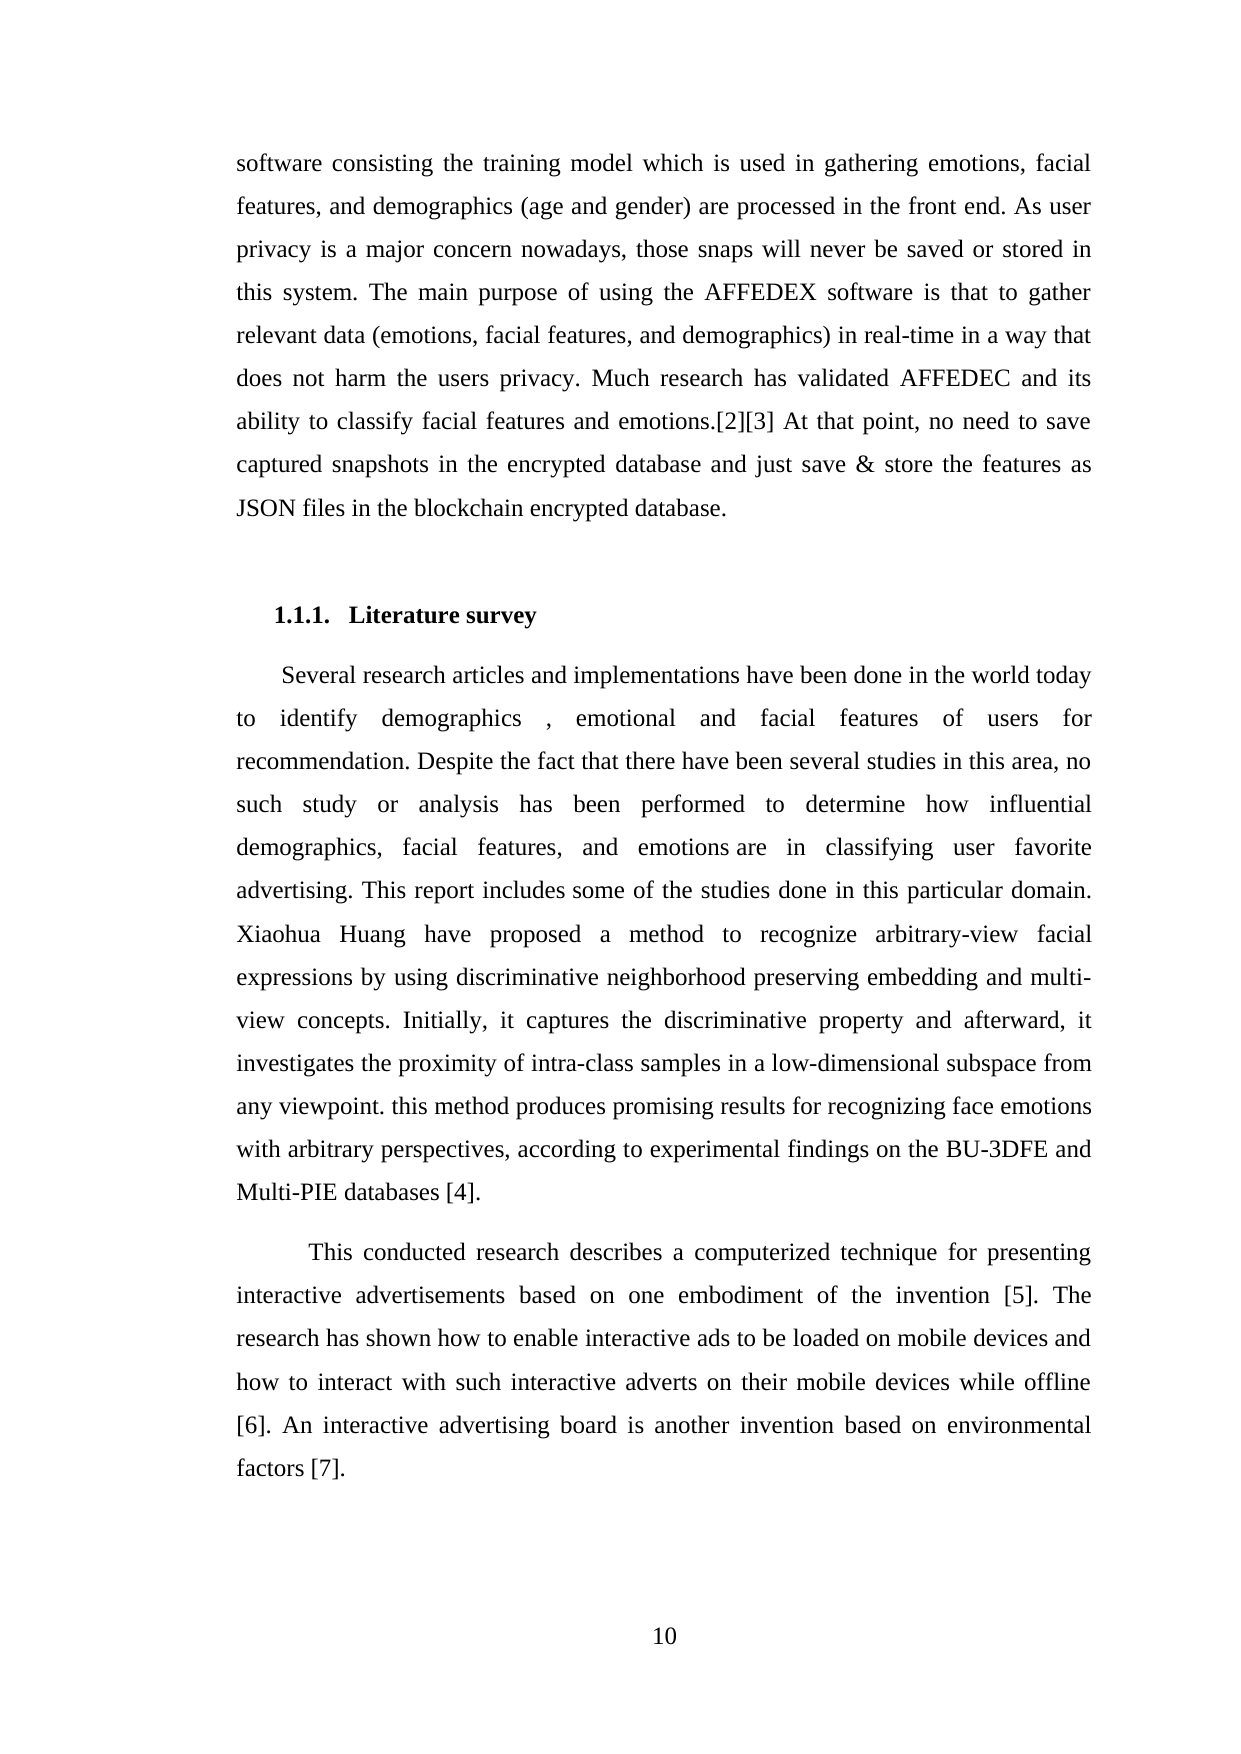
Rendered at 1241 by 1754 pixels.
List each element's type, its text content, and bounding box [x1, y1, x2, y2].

list Literature survey [274, 600, 1092, 629]
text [236, 148, 1092, 521]
text Several research articles and implementations have been done in the world today to identify demographics , emotional and facial features of users for recommendation. Despite the fact that there have been several studies in this area, no such study or analysis has been performed to determine how influential demographics, facial features, and emotions are in classifying user favorite advertising. This report includes some of the studies done in this particular domain. Xiaohua Huang have proposed a method to recognize arbitrary-view facial expressions by using discriminative neighborhood preserving embedding and multi-view concepts. Initially, it captures the discriminative property and afterward, it investigates the proximity of intra-class samples in a low-dimensional subspace from any viewpoint. this method produces promising results for recognizing face emotions with arbitrary perspectives, according to experimental findings on the BU-3DFE and Multi-PIE databases [4]. [236, 660, 1092, 1206]
text This conducted research describes a computerized technique for presenting interactive advertisements based on one embodiment of the invention [5]. The research has shown how to enable interactive ads to be loaded on mobile devices and how to interact with such interactive adverts on their mobile devices while offline [6]. An interactive advertising board is another invention based on environmental factors [7]. [236, 1237, 1092, 1482]
